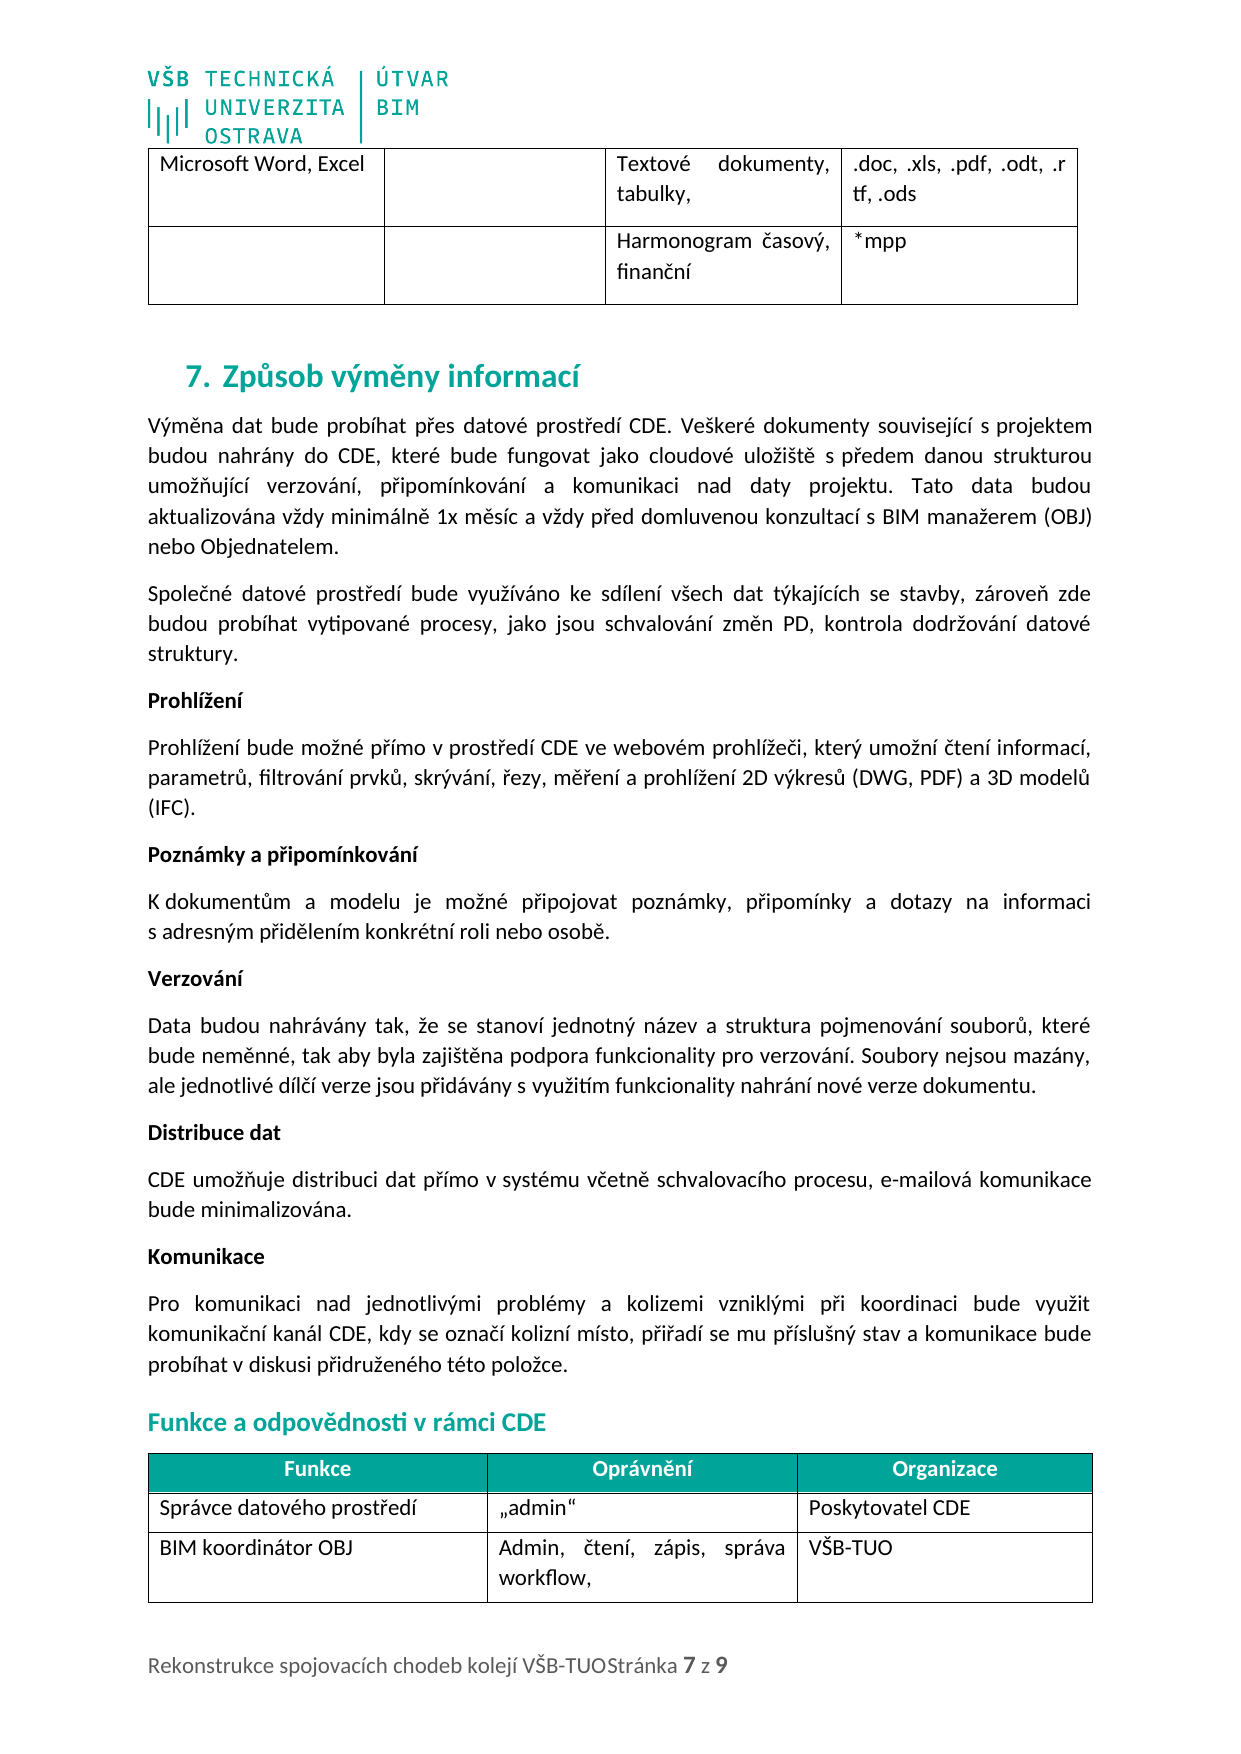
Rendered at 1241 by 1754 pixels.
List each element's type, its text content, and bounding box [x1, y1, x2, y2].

table_cell Textové dokumenty, tabulky, [606, 149, 841, 226]
picture [147, 65, 448, 144]
text Verzování [148, 964, 1093, 992]
text Prohlížení [148, 686, 1093, 714]
table_cell Poskytovatel CDE [798, 1494, 1092, 1532]
table_cell .doc, .xls, .pdf, .odt, .rtf, .ods [842, 149, 1077, 226]
table_header Organizace [798, 1454, 1092, 1492]
table_cell Harmonogram časový, finanční [606, 227, 841, 304]
table_cell „admin“ [488, 1494, 797, 1532]
table_header Oprávnění [488, 1454, 797, 1492]
table_cell [385, 149, 605, 226]
subtitle Funkce a odpovědnosti v rámci CDE [148, 1405, 1093, 1438]
table_header Funkce [149, 1454, 487, 1492]
table_cell BIM koordinátor OBJ [149, 1533, 487, 1602]
text Data budou nahrávány tak, že se stanoví jednotný název a struktura pojmenování souborů, které bude neměnné, tak aby byla zajištěna podpora funkcionality pro verzování. Soubory nejsou mazány, ale jednotlivé dílčí verze jsou přidávány s využitím funkcionality nahrání nové verze dokumentu. [148, 1011, 1093, 1099]
text Komunikace [148, 1242, 1093, 1270]
table_cell VŠB-TUO [798, 1533, 1092, 1602]
table_cell Admin, čtení, zápis, správa workflow, [488, 1533, 797, 1602]
table_cell *mpp [842, 227, 1077, 304]
text Poznámky a připomínkování [148, 840, 1093, 868]
text K dokumentům a modelu je možné připojovat poznámky, připomínky a dotazy na informaci s adresným přidělením konkrétní roli nebo osobě. [148, 887, 1093, 945]
text Pro komunikaci nad jednotlivými problémy a kolizemi vzniklými při koordinaci bude využit komunikační kanál CDE, kdy se označí kolizní místo, přiřadí se mu příslušný stav a komunikace bude probíhat v diskusi přidruženého této položce. [148, 1289, 1093, 1378]
table_cell Microsoft Word, Excel [149, 149, 384, 226]
text Společné datové prostředí bude využíváno ke sdílení všech dat týkajících se stavby, zároveň zde budou probíhat vytipované procesy, jako jsou schvalování změn PD, kontrola dodržování datové struktury. [148, 579, 1093, 667]
table_cell [385, 227, 605, 304]
text Prohlížení bude možné přímo v prostředí CDE ve webovém prohlížeči, který umožní čtení informací, parametrů, filtrování prvků, skrývání, řezy, měření a prohlížení 2D výkresů (DWG, PDF) a 3D modelů (IFC). [148, 733, 1093, 821]
text Výměna dat bude probíhat přes datové prostředí CDE. Veškeré dokumenty související s projektem budou nahrány do CDE, které bude fungovat jako cloudové uložiště s předem danou strukturou umožňující verzování, připomínkování a komunikaci nad daty projektu. Tato data budou aktualizována vždy minimálně 1x měsíc a vždy před domluvenou konzultací s BIM manažerem (OBJ) nebo Objednatelem. [148, 411, 1093, 560]
table_cell Správce datového prostředí [149, 1494, 487, 1532]
table_cell [149, 227, 384, 304]
text Distribuce dat [148, 1118, 1093, 1146]
subtitle Způsob výměny informací [185, 355, 1093, 395]
text CDE umožňuje distribuci dat přímo v systému včetně schvalovacího procesu, e-mailová komunikace bude minimalizována. [148, 1165, 1093, 1223]
